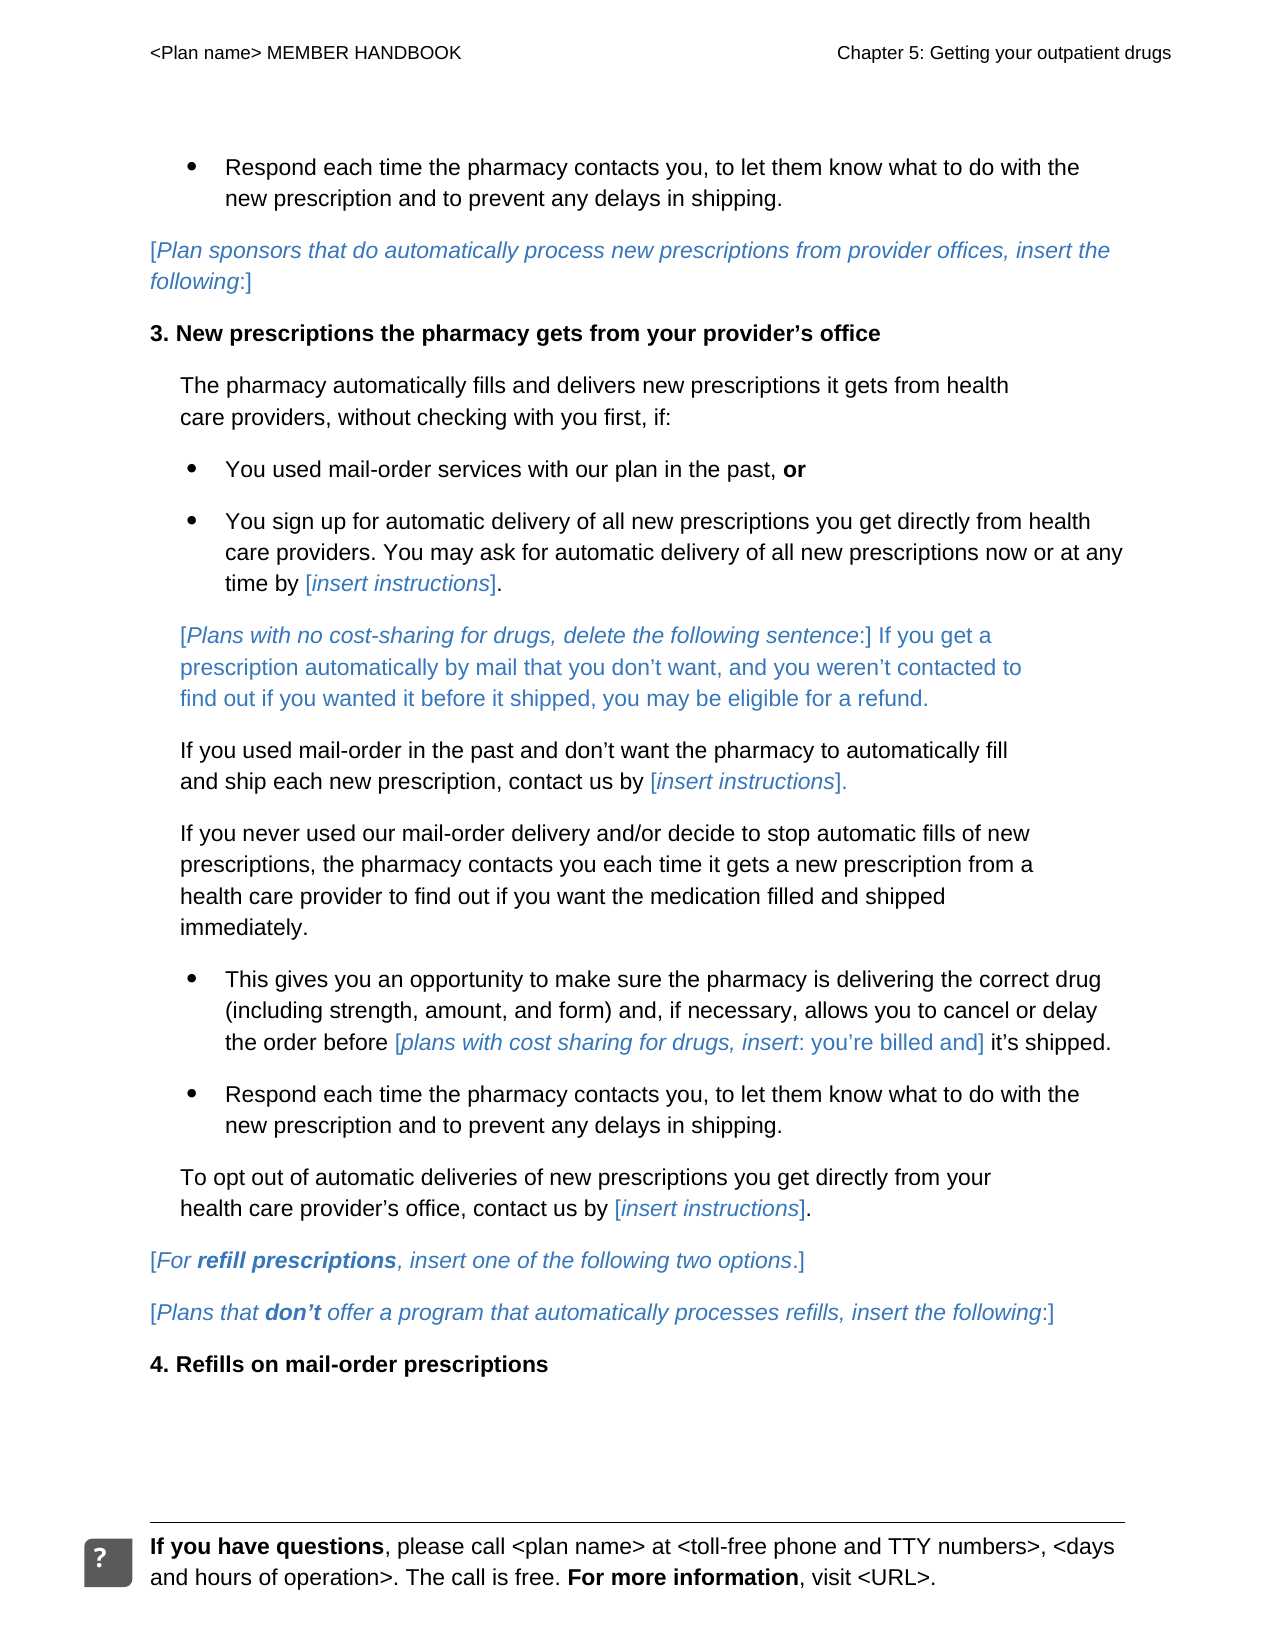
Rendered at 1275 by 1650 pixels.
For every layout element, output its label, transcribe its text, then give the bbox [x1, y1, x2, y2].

text If you never used our mail-order delivery and/or decide to stop automatic fills of new prescriptions, the pharmacy contacts you each time it gets a new prescription from a health care provider to find out if you want the medication filled and shipped immediately. [180, 817, 1050, 942]
text The pharmacy automatically fills and delivers new prescriptions it gets from health care providers, without checking with you first, if: [180, 369, 1050, 431]
list New prescriptions the pharmacy gets from your provider’s office [150, 317, 1125, 348]
text [Plans that don’t offer a program that automatically processes refills, insert the following:] [150, 1296, 1125, 1327]
list You used mail-order services with our plan in the past, or [187, 452, 1125, 483]
text [Plan sponsors that do automatically process new prescriptions from provider offices, insert the following:] [150, 233, 1125, 296]
list Respond each time the pharmacy contacts you, to let them know what to do with the new prescription and to prevent any delays in shipping. [187, 1077, 1125, 1139]
list Respond each time the pharmacy contacts you, to let them know what to do with the new prescription and to prevent any delays in shipping. [187, 150, 1125, 212]
text If you used mail-order in the past and don’t want the pharmacy to automatically fill and ship each new prescription, contact us by [insert instructions]. [180, 733, 1050, 796]
text [For refill prescriptions, insert one of the following two options.] [150, 1244, 1125, 1275]
list This gives you an opportunity to make sure the pharmacy is delivering the correct drug (including strength, amount, and form) and, if necessary, allows you to cancel or delay the order before [plans with cost sharing for drugs, insert: you’re billed and] it’s shipped. [187, 962, 1125, 1056]
text [Plans with no cost-sharing for drugs, delete the following sentence:] If you get a prescription automatically by mail that you don’t want, and you weren’t contacted to find out if you wanted it before it shipped, you may be eligible for a refund. [180, 619, 1050, 712]
list You sign up for automatic delivery of all new prescriptions you get directly from health care providers. You may ask for automatic delivery of all new prescriptions now or at any time by [insert instructions]. [187, 504, 1125, 598]
text To opt out of automatic deliveries of new prescriptions you get directly from your health care provider’s office, contact us by [insert instructions]. [180, 1160, 1050, 1223]
list Refills on mail-order prescriptions [150, 1348, 1125, 1379]
